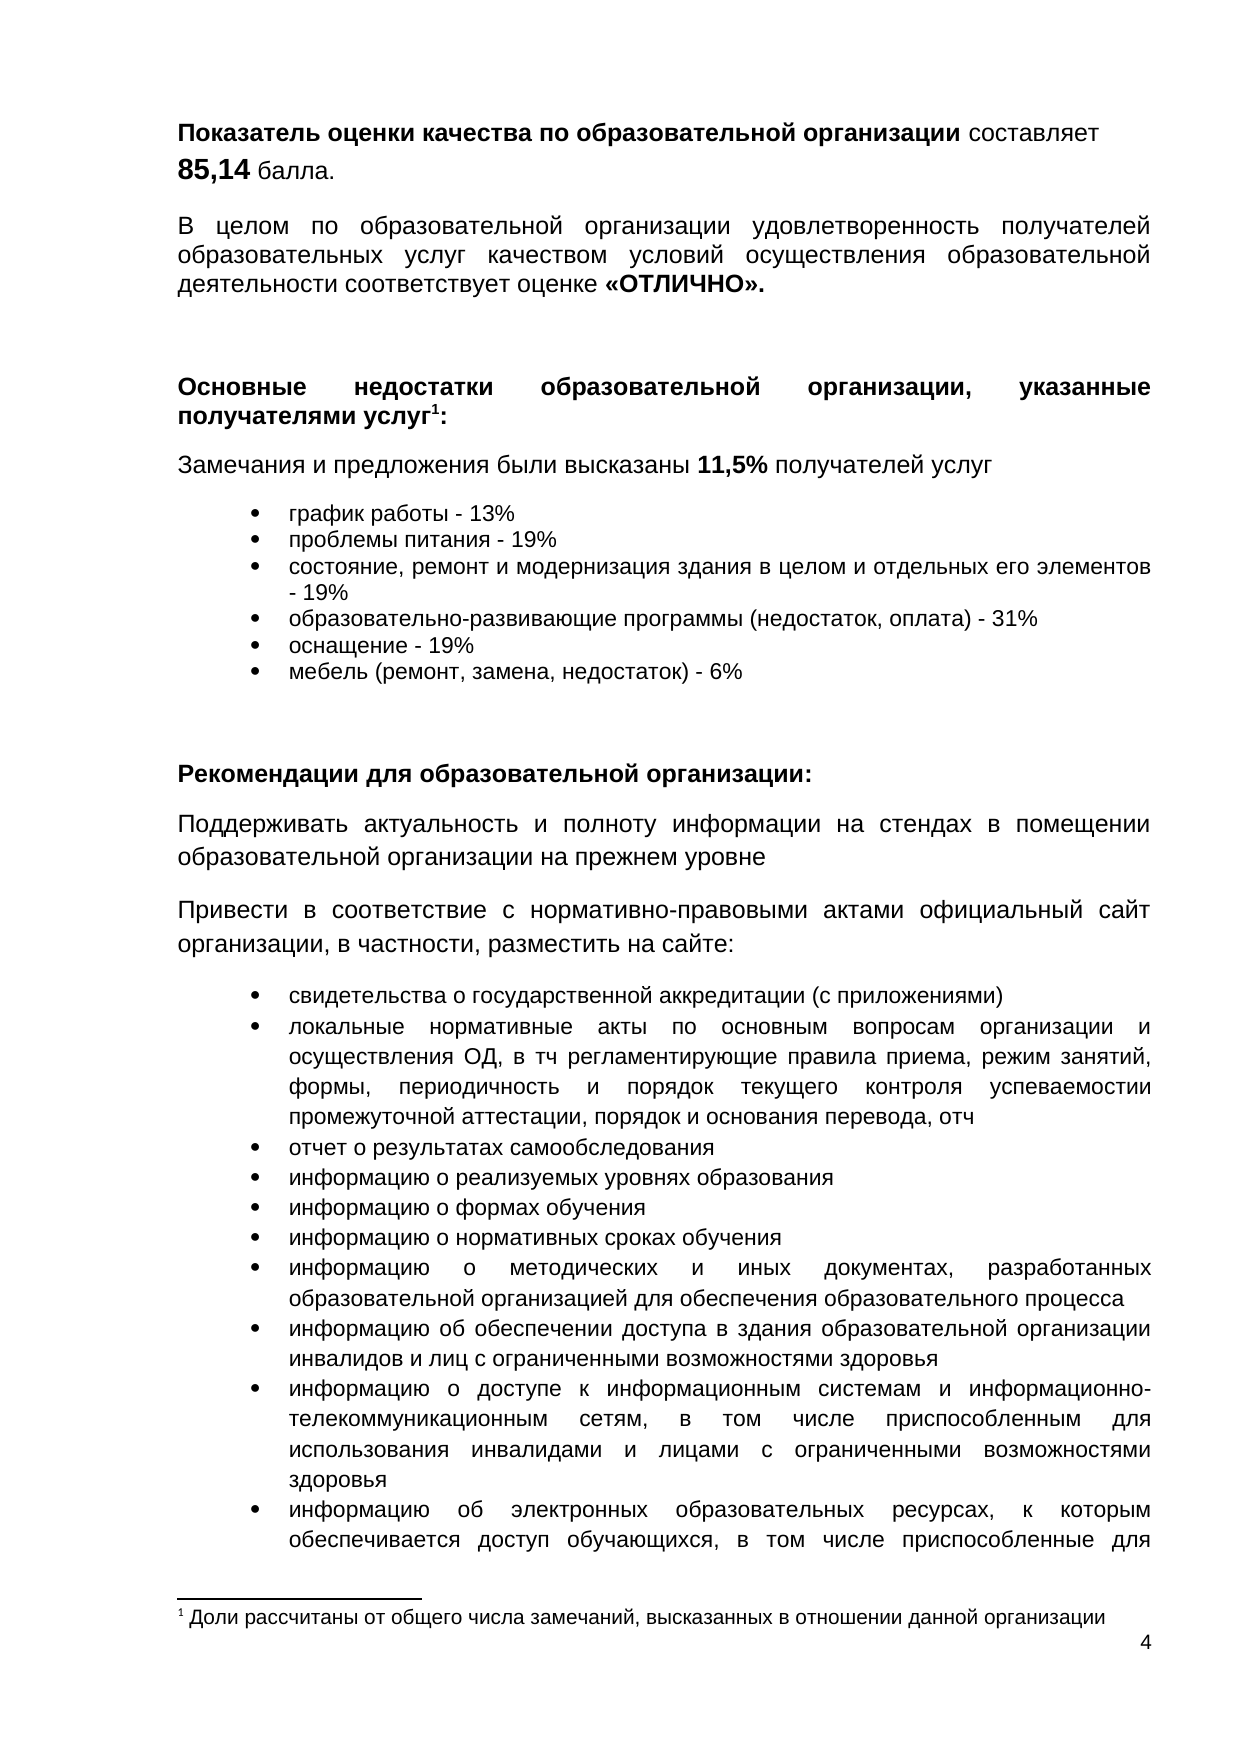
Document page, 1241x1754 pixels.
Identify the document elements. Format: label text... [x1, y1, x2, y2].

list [251, 1496, 1152, 1552]
list мебель (ремонт, замена, недостаток) - 6% [251, 658, 1152, 684]
list информацию о реализуемых уровнях образования [251, 1164, 1152, 1190]
text Рекомендации для образовательной организации: [177, 759, 1152, 788]
list состояние, ремонт и модернизация здания в целом и отдельных его элементов - 19% [251, 553, 1152, 605]
list график работы - 13% [251, 500, 1152, 526]
list информацию о методических и иных документах, разработанных образовательной организацией для обеспечения образовательного процесса [251, 1254, 1152, 1311]
list проблемы питания - 19% [251, 526, 1152, 553]
list информацию об обеспечении доступа в здания образовательной организации инвалидов и лиц с ограниченными возможностями здоровья [251, 1315, 1152, 1371]
list локальные нормативные акты по основным вопросам организации и осуществления ОД, в тч регламентирующие правила приема, режим занятий, формы, периодичность и порядок текущего контроля успеваемостии промежуточной аттестации, порядок и основания перевода, отч [251, 1013, 1152, 1129]
list отчет о результатах самообследования [251, 1133, 1152, 1160]
text Показатель оценки качества по образовательной организации составляет 85,14 балла. [177, 118, 1152, 185]
text В целом по образовательной организации удовлетворенность получателей образовательных услуг качеством условий осуществления образовательной деятельности соответствует оценке «ОТЛИЧНО». [177, 211, 1152, 297]
list информацию о нормативных сроках обучения [251, 1224, 1152, 1250]
text Привести в соответствие с нормативно-правовыми актами официальный сайт организации, в частности, разместить на сайте: [177, 896, 1152, 957]
list информацию о формах обучения [251, 1194, 1152, 1220]
text Основные недостатки образовательной организации, указанные получателями услуг: [177, 372, 1152, 429]
list оснащение - 19% [251, 632, 1152, 658]
list информацию о доступе к информационным системам и информационно-телекоммуникационным сетям, в том числе приспособленным для использования инвалидами и лицами с ограниченными возможностями здоровья [251, 1375, 1152, 1492]
text Поддерживать актуальность и полноту информации на стендах в помещении образовательной организации на прежнем уровне [177, 809, 1152, 870]
list свидетельства о государственной аккредитации (с приложениями) [251, 982, 1152, 1009]
text Замечания и предложения были высказаны 11,5% получателей услуг [177, 450, 1152, 479]
list образовательно-развивающие программы (недостаток, оплата) - 31% [251, 605, 1152, 632]
